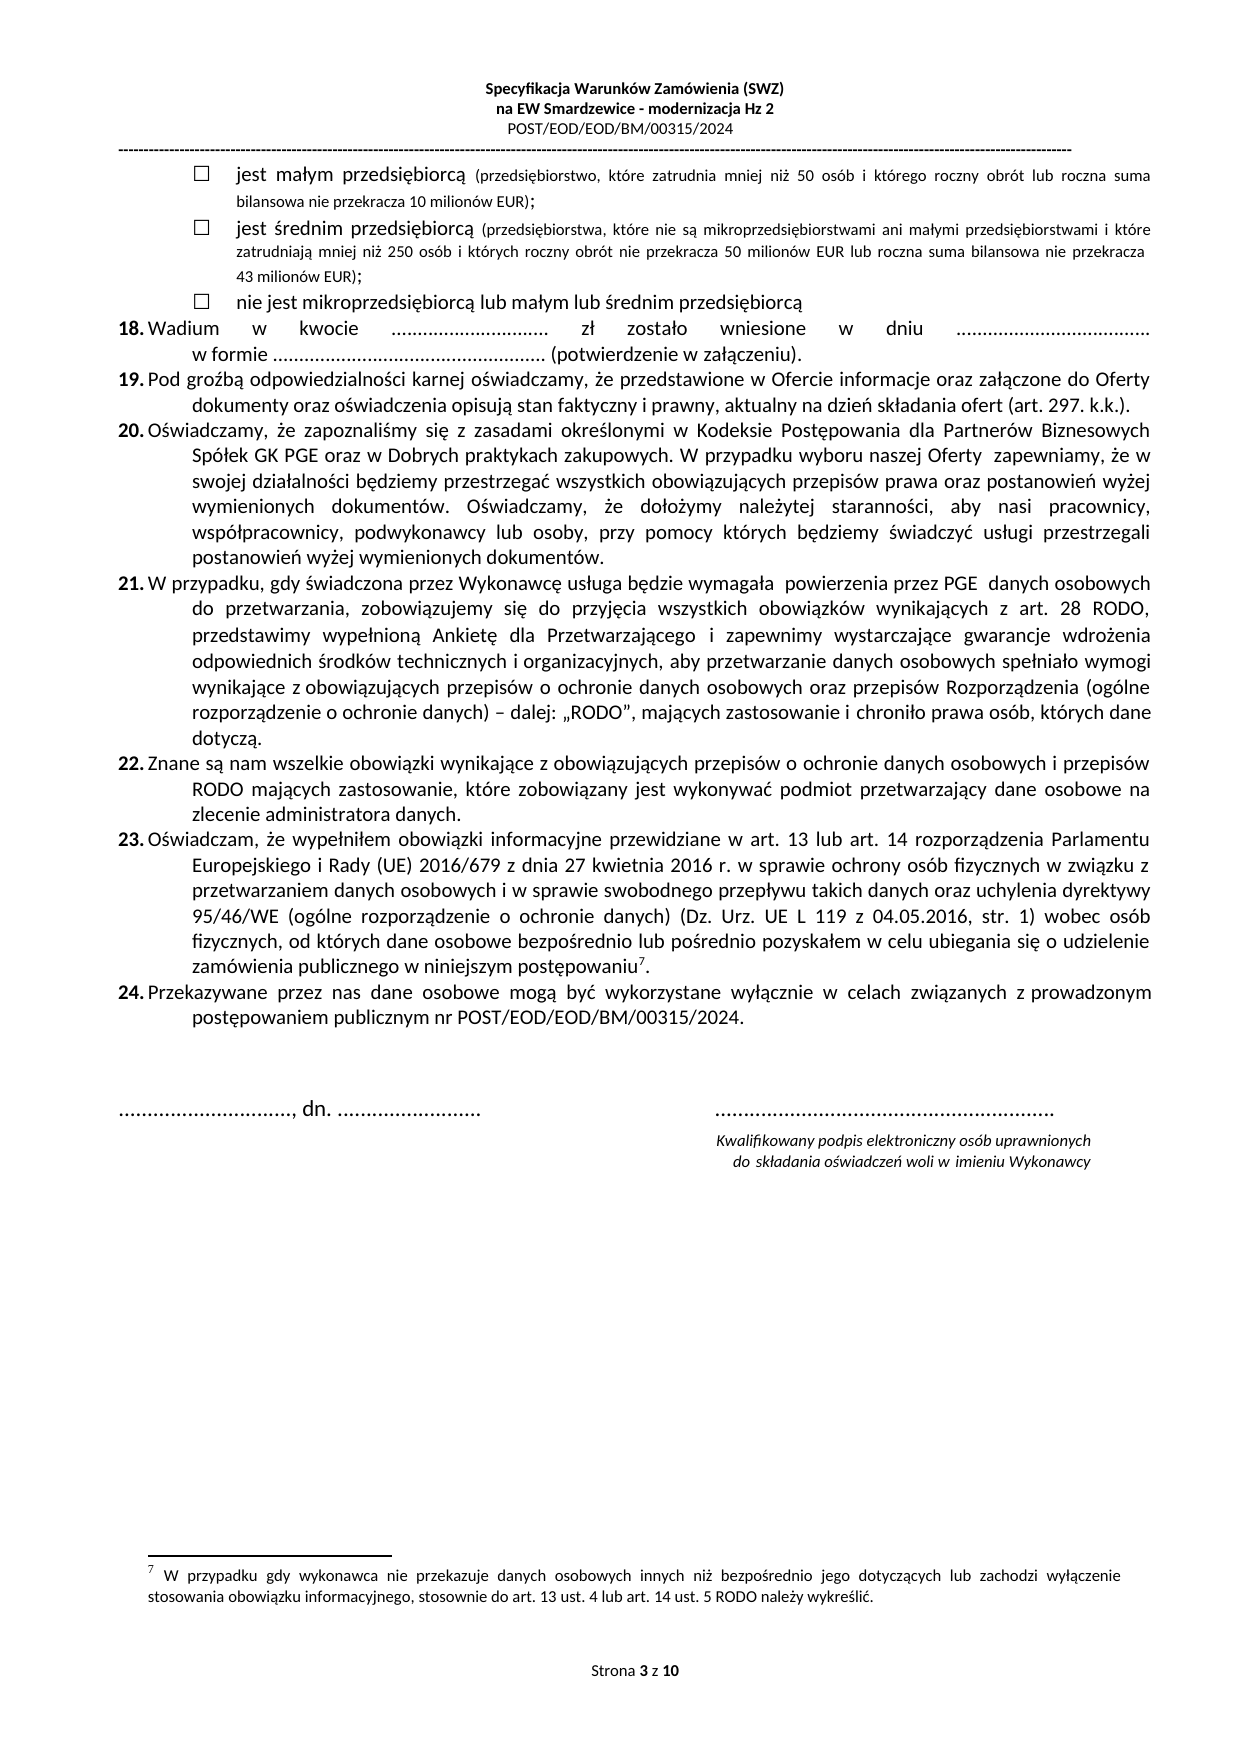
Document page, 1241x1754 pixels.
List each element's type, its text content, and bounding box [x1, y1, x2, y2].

list Oświadczam, że wypełniłem obowiązki informacyjne przewidziane w art. 13 lub art. 14 rozporządzenia Parlamentu Europejskiego i Rady (UE) 2016/679 z dnia 27 kwietnia 2016 r. w sprawie ochrony osób fizycznych w związku z przetwarzaniem danych osobowych i w sprawie swobodnego przepływu takich danych oraz uchylenia dyrektywy 95/46/WE (ogólne rozporządzenie o ochronie danych) (Dz. Urz. UE L 119 z 04.05.2016, str. 1) wobec osób fizycznych, od których dane osobowe bezpośrednio lub pośrednio pozyskałem w celu ubiegania się o udzielenie zamówienia publicznego w niniejszym postępowaniu. [118, 827, 1152, 979]
list W przypadku, gdy świadczona przez Wykonawcę usługa będzie wymagała powierzenia przez PGE danych osobowych do przetwarzania, zobowiązujemy się do przyjęcia wszystkich obowiązków wynikających z art. 28 RODO, przedstawimy wypełnioną Ankietę dla Przetwarzającego i zapewnimy wystarczające gwarancje wdrożenia odpowiednich środków technicznych i organizacyjnych, aby przetwarzanie danych osobowych spełniało wymogi wynikające z obowiązujących przepisów o ochronie danych osobowych oraz przepisów Rozporządzenia (ogólne rozporządzenie o ochronie danych) – dalej: „RODO”, mających zastosowanie i chroniło prawa osób, których dane dotyczą. [118, 570, 1152, 750]
list Oświadczamy, że zapoznaliśmy się z zasadami określonymi w Kodeksie Postępowania dla Partnerów Biznesowych Spółek GK PGE oraz w Dobrych praktykach zakupowych. W przypadku wyboru naszej Oferty zapewniamy, że w swojej działalności będziemy przestrzegać wszystkich obowiązujących przepisów prawa oraz postanowień wyżej wymienionych dokumentów. Oświadczamy, że dołożymy należytej staranności, aby nasi pracownicy, współpracownicy, podwykonawcy lub osoby, przy pomocy których będziemy świadczyć usługi przestrzegali postanowień wyżej wymienionych dokumentów. [118, 417, 1152, 570]
text Kwalifikowany podpis elektroniczny osób uprawnionych do składania oświadczeń woli w imieniu Wykonawcy [694, 1131, 1115, 1171]
text jest małym przedsiębiorcą (przedsiębiorstwo, które zatrudnia mniej niż 50 osób i którego roczny obrót lub roczna suma bilansowa nie przekracza 10 milionów EUR); [192, 159, 1152, 213]
list Znane są nam wszelkie obowiązki wynikające z obowiązujących przepisów o ochronie danych osobowych i przepisów RODO mających zastosowanie, które zobowiązany jest wykonywać podmiot przetwarzający dane osobowe na zlecenie administratora danych. [118, 750, 1152, 827]
text jest średnim przedsiębiorcą (przedsiębiorstwa, które nie są mikroprzedsiębiorstwami ani małymi przedsiębiorstwami i które zatrudniają mniej niż 250 osób i których roczny obrót nie przekracza 50 milionów EUR lub roczna suma bilansowa nie przekracza 43 milionów EUR); [192, 213, 1152, 287]
text nie jest mikroprzedsiębiorcą lub małym lub średnim przedsiębiorcą [192, 287, 1152, 316]
list Pod groźbą odpowiedzialności karnej oświadczamy, że przedstawione w Ofercie informacje oraz załączone do Oferty dokumenty oraz oświadczenia opisują stan faktyczny i prawny, aktualny na dzień składania ofert (art. 297. k.k.). [118, 366, 1152, 417]
list Wadium w kwocie .............................. zł zostało wniesione w dniu ..................................... w formie .................................................... (potwierdzenie w załączeniu). [118, 316, 1152, 366]
list Przekazywane przez nas dane osobowe mogą być wykorzystane wyłącznie w celach związanych z prowadzonym postępowaniem publicznym nr POST/EOD/EOD/BM/00315/2024. [118, 979, 1152, 1030]
text .............................., dn. ......................... ........................................................... [118, 1094, 1226, 1122]
